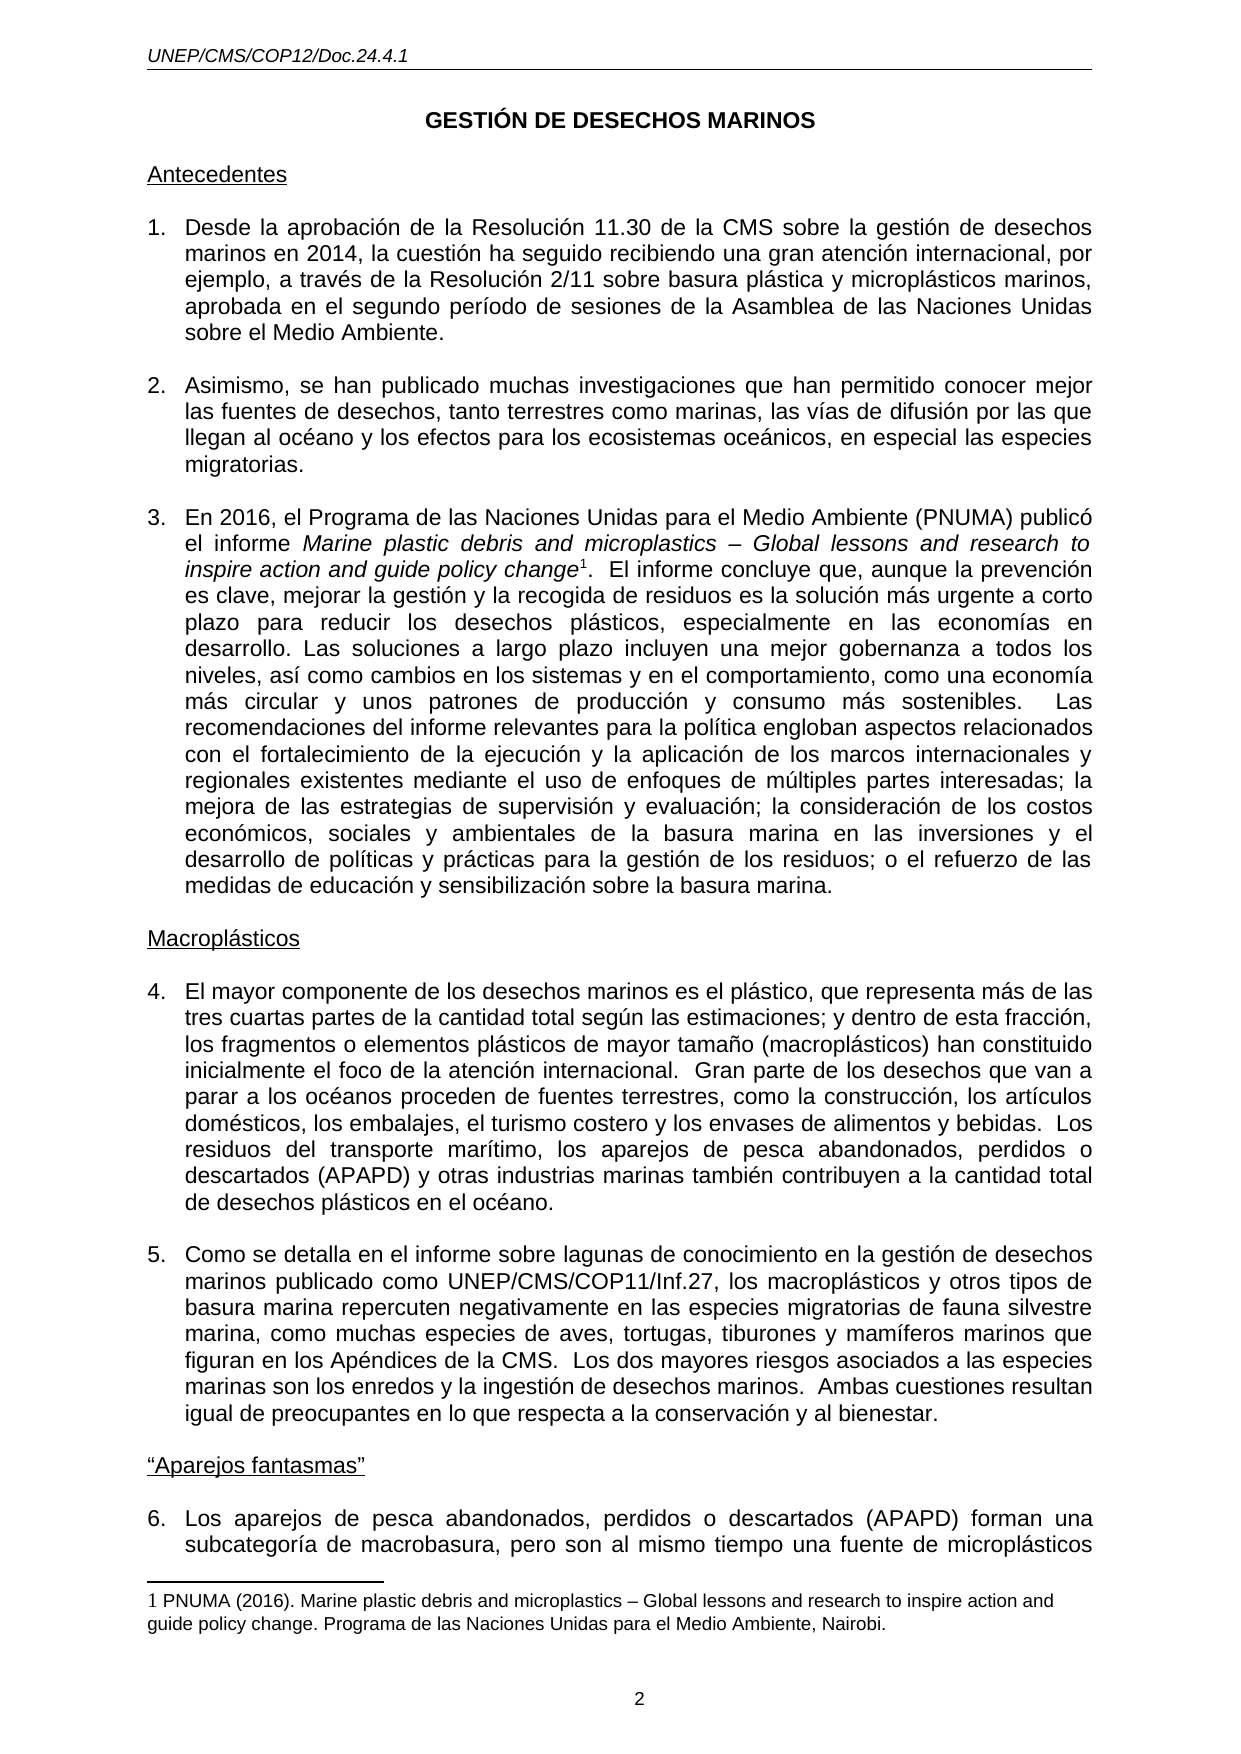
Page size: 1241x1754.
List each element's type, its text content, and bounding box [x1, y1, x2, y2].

text “Aparejos fantasmas” [147, 1452, 1093, 1478]
list Como se detalla en el informe sobre lagunas de conocimiento en la gestión de desechos marinos publicado como UNEP/CMS/COP11/Inf.27, los macroplásticos y otros tipos de basura marina repercuten negativamente en las especies migratorias de fauna silvestre marina, como muchas especies de aves, tortugas, tiburones y mamíferos marinos que figuran en los Apéndices de la CMS. Los dos mayores riesgos asociados a las especies marinas son los enredos y la ingestión de desechos marinos. Ambas cuestiones resultan igual de preocupantes en lo que respecta a la conservación y al bienestar. [147, 1241, 1093, 1426]
text Macroplásticos [147, 925, 1093, 951]
list Desde la aprobación de la Resolución 11.30 de la CMS sobre la gestión de desechos marinos en 2014, la cuestión ha seguido recibiendo una gran atención internacional, por ejemplo, a través de la Resolución 2/11 sobre basura plástica y microplásticos marinos, aprobada en el segundo período de sesiones de la Asamblea de las Naciones Unidas sobre el Medio Ambiente. [147, 213, 1093, 345]
list En 2016, el Programa de las Naciones Unidas para el Medio Ambiente (PNUMA) publicó el informe Marine plastic debris and microplastics – Global lessons and research to inspire action and guide policy change. El informe concluye que, aunque la prevención es clave, mejorar la gestión y la recogida de residuos es la solución más urgente a corto plazo para reducir los desechos plásticos, especialmente en las economías en desarrollo. Las soluciones a largo plazo incluyen una mejor gobernanza a todos los niveles, así como cambios en los sistemas y en el comportamiento, como una economía más circular y unos patrones de producción y consumo más sostenibles. Las recomendaciones del informe relevantes para la política engloban aspectos relacionados con el fortalecimiento de la ejecución y la aplicación de los marcos internacionales y regionales existentes mediante el uso de enfoques de múltiples partes interesadas; la mejora de las estrategias de supervisión y evaluación; la consideración de los costos económicos, sociales y ambientales de la basura marina en las inversiones y el desarrollo de políticas y prácticas para la gestión de los residuos; o el refuerzo de las medidas de educación y sensibilización sobre la basura marina. [147, 503, 1093, 899]
text Gestión de desechos marinos [147, 107, 1093, 133]
list El mayor componente de los desechos marinos es el plástico, que representa más de las tres cuartas partes de la cantidad total según las estimaciones; y dentro de esta fracción, los fragmentos o elementos plásticos de mayor tamaño (macroplásticos) han constituido inicialmente el foco de la atención internacional. Gran parte de los desechos que van a parar a los océanos proceden de fuentes terrestres, como la construcción, los artículos domésticos, los embalajes, el turismo costero y los envases de alimentos y bebidas. Los residuos del transporte marítimo, los aparejos de pesca abandonados, perdidos o descartados (APAPD) y otras industrias marinas también contribuyen a la cantidad total de desechos plásticos en el océano. [147, 978, 1093, 1215]
list Asimismo, se han publicado muchas investigaciones que han permitido conocer mejor las fuentes de desechos, tanto terrestres como marinas, las vías de difusión por las que llegan al océano y los efectos para los ecosistemas oceánicos, en especial las especies migratorias. [147, 372, 1093, 477]
text Antecedentes [147, 161, 1093, 187]
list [147, 1505, 1093, 1558]
